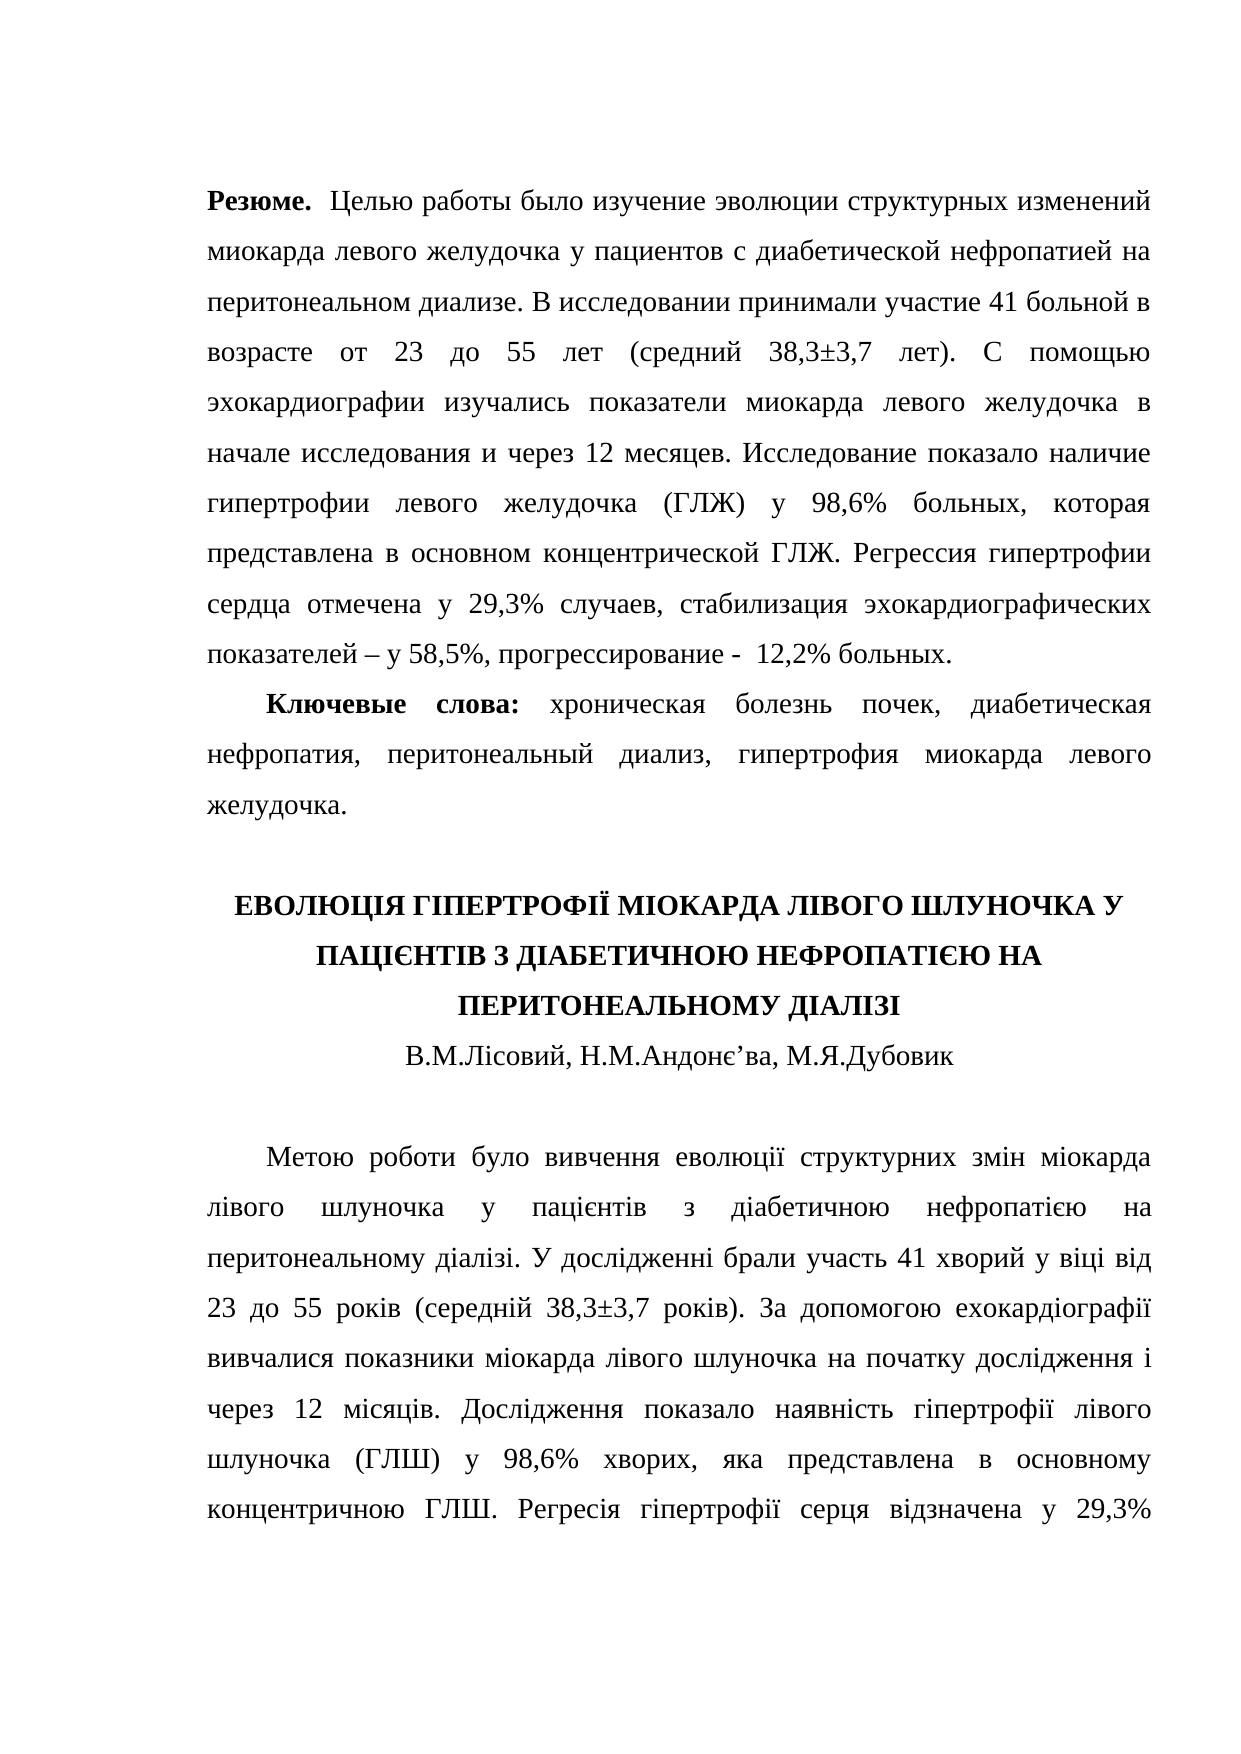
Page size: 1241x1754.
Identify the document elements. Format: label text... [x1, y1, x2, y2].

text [207, 1139, 1152, 1525]
text В.М.Лісовий, Н.М.Андонє’ва, М.Я.Дубовик [207, 1038, 1152, 1072]
text Ключевые слова: хроническая болезнь почек, диабетическая нефропатия, перитонеальный диализ, гипертрофия миокарда левого желудочка. [207, 686, 1152, 821]
text ЕВОЛЮЦІЯ ГІПЕРТРОФІЇ МІОКАРДА ЛІВОГО ШЛУНОЧКА У ПАЦІЄНТІВ З ДІАБЕТИЧНОЮ НЕФРОПАТІЄЮ НА ПЕРИТОНЕАЛЬНОМУ ДІАЛІЗІ [207, 888, 1152, 1022]
text Резюме. Целью работы было изучение эволюции структурных изменений миокарда левого желудочка у пациентов с диабетической нефропатией на перитонеальном диализе. В исследовании принимали участие 41 больной в возрасте от 23 до 55 лет (средний 38,3±3,7 лет). С помощью эхокардиографии изучались показатели миокарда левого желудочка в начале исследования и через 12 месяцев. Исследование показало наличие гипертрофии левого желудочка (ГЛЖ) у 98,6% больных, которая представлена в основном концентрической ГЛЖ. Регрессия гипертрофии сердца отмечена у 29,3% случаев, стабилизация эхокардиографических показателей – у 58,5%, прогрессирование - 12,2% больных. [207, 183, 1152, 669]
